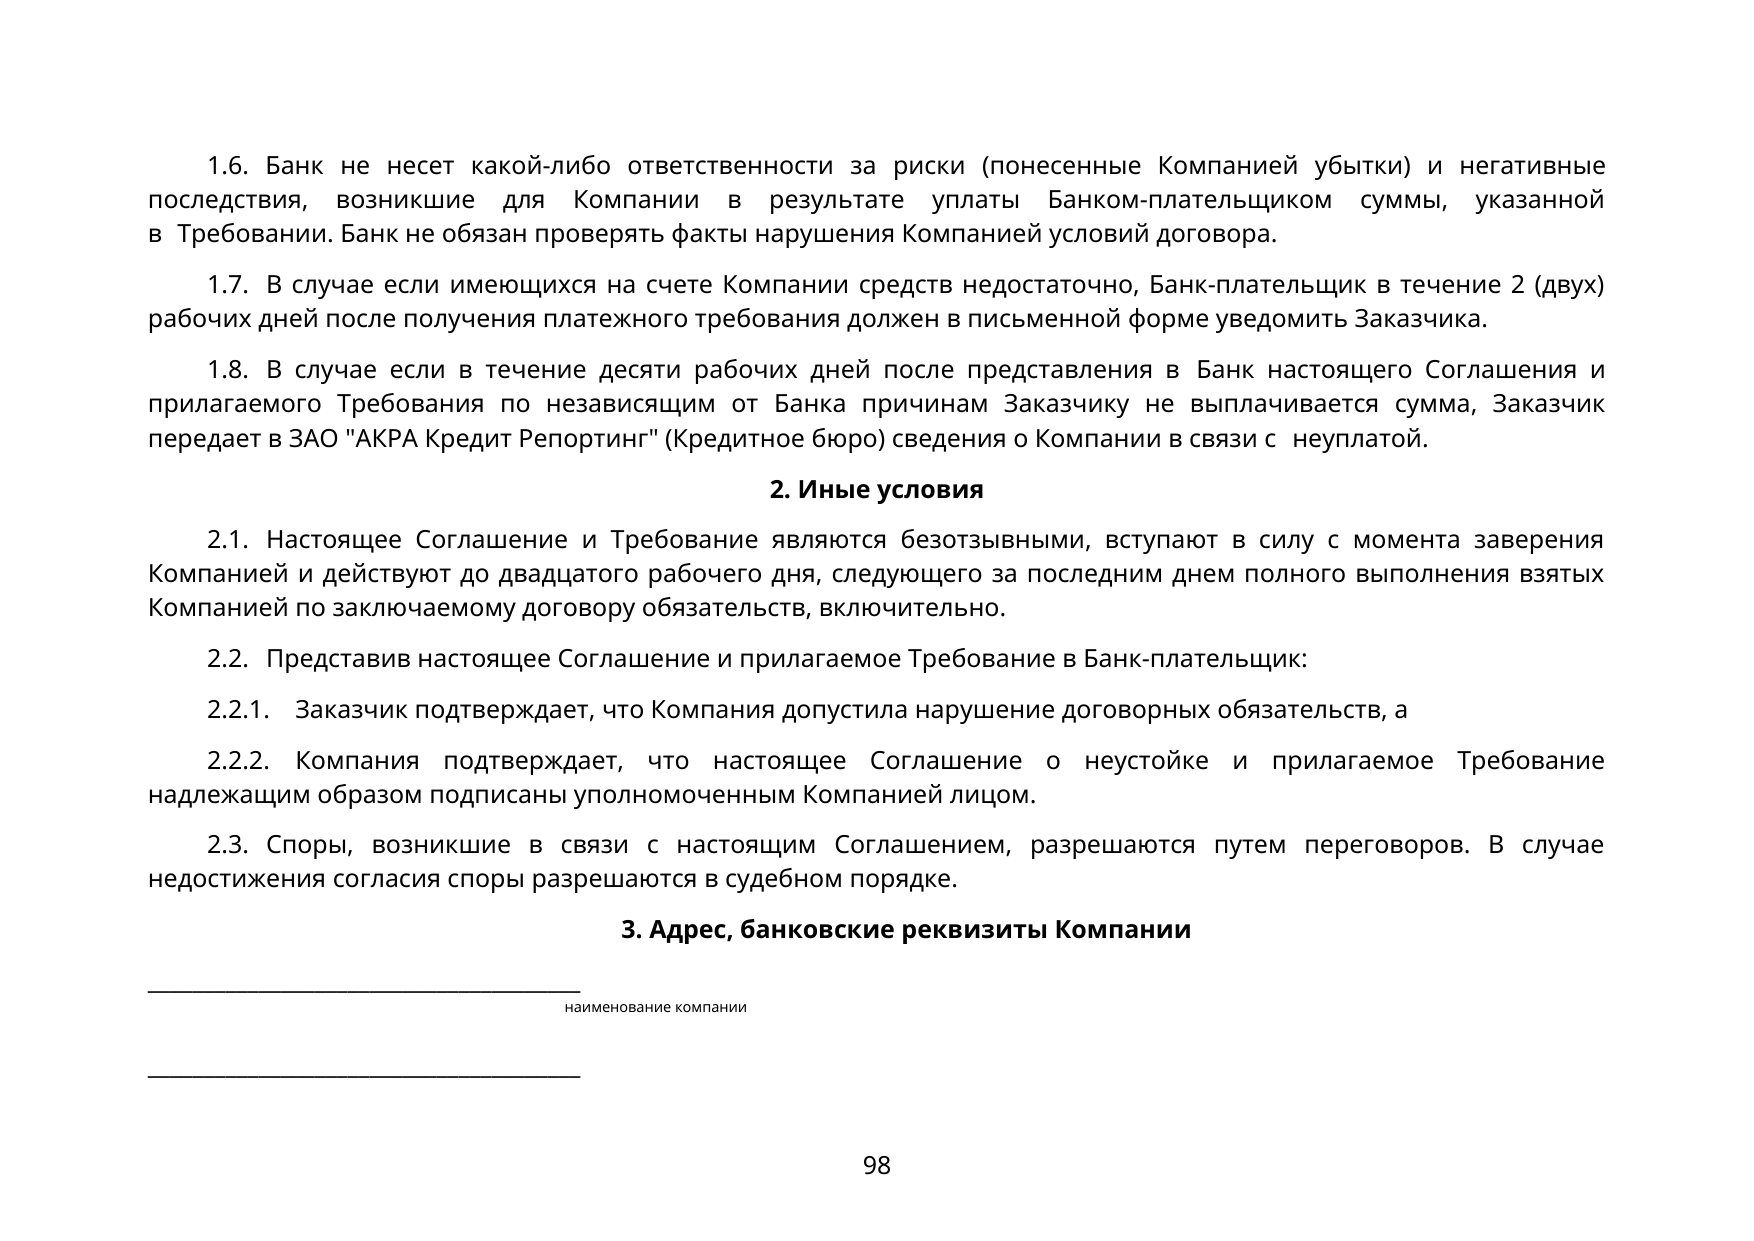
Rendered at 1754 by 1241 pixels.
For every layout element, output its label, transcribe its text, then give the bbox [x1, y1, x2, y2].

text 3. Адрес, банковские реквизиты Компании [148, 912, 1606, 946]
text 2.3. Споры, возникшие в связи с настоящим Соглашением, разрешаются путем переговоров. В случае недостижения согласия споры разрешаются в судебном порядке. [148, 827, 1606, 895]
text 1.7. В случае если имеющихся на счете Компании средств недостаточно, Банк-плательщик в течение 2 (двух) рабочих дней после получения платежного требования должен в письменной форме уведомить Заказчика. [148, 267, 1606, 335]
text 2.2.1. Заказчик подтверждает, что Компания допустила нарушение договорных обязательств, а [148, 692, 1606, 726]
text 2.2.2. Компания подтверждает, что настоящее Соглашение о неустойке и прилагаемое Требование надлежащим образом подписаны уполномоченным Компанией лицом. [148, 742, 1606, 810]
text 1.6. Банк не несет какой-либо ответственности за риски (понесенные Компанией убытки) и негативные последствия, возникшие для Компании в результате уплаты Банком-плательщиком суммы, указанной в Требовании. Банк не обязан проверять факты нарушения Компанией условий договора. [148, 148, 1606, 250]
text 2.2. Представив настоящее Соглашение и прилагаемое Требование в Банк-плательщик: [148, 641, 1606, 675]
text _______________________________________ [148, 1047, 1606, 1081]
text 1.8. В случае если в течение десяти рабочих дней после представления в Банк настоящего Соглашения и прилагаемого Требования по независящим от Банка причинам Заказчику не выплачивается сумма, Заказчик передает в ЗАО "АКРА Кредит Репортинг" (Кредитное бюро) сведения о Компании в связи с неуплатой. [148, 352, 1606, 454]
text 2. Иные условия [148, 471, 1606, 505]
text 2.1. Настоящее Соглашение и Требование являются безотзывными, вступают в силу с момента заверения Компанией и действуют до двадцатого рабочего дня, следующего за последним днем полного выполнения взятых Компанией по заключаемому договору обязательств, включительно. [148, 522, 1606, 624]
text _______________________________________ [148, 963, 1606, 997]
text наименование компании [148, 997, 1163, 1031]
